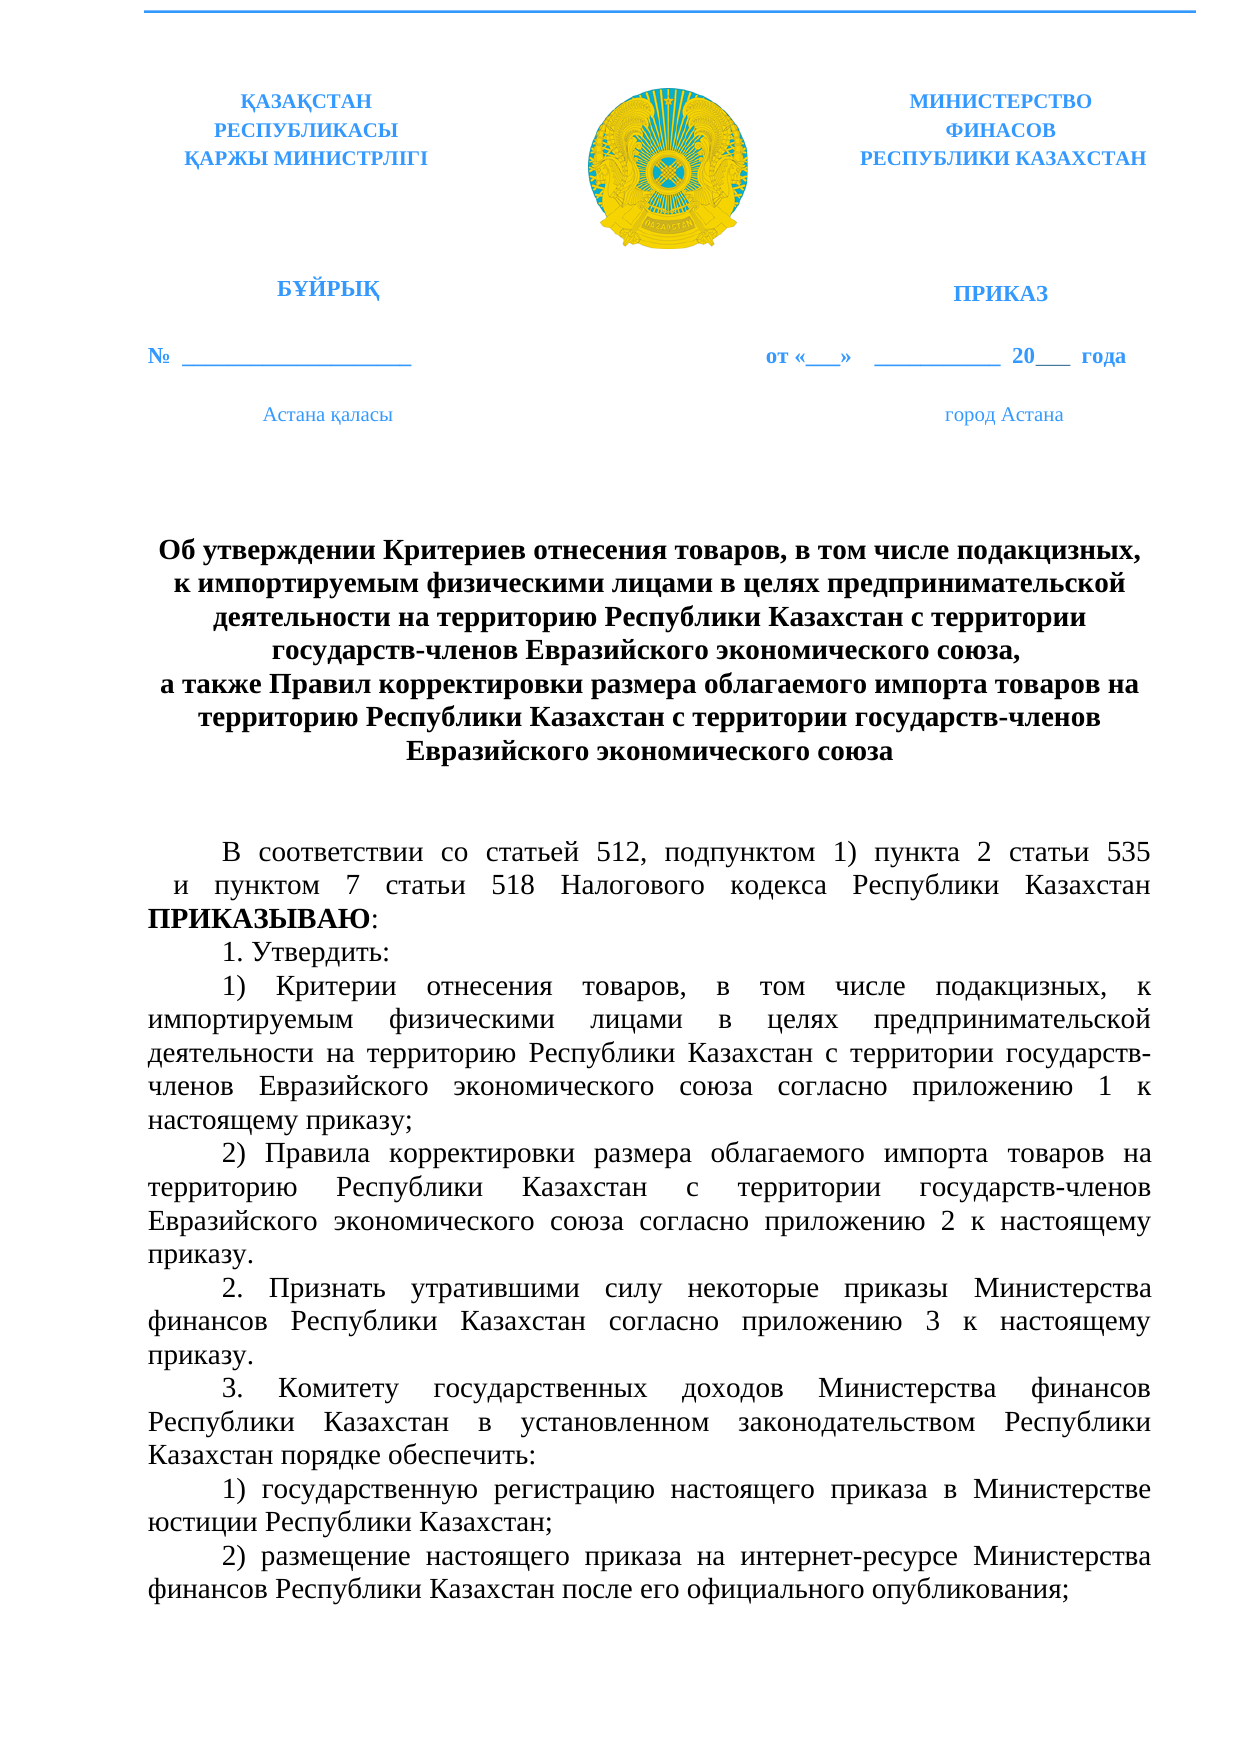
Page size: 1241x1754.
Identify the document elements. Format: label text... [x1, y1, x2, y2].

text В соответствии со статьей 512, подпунктом 1) пункта 2 статьи 535 и пунктом 7 статьи 518 Налогового кодекса Республики Казахстан ПРИКАЗЫВАЮ: [148, 834, 1152, 934]
text 2. Признать утратившими силу некоторые приказы Министерства финансов Республики Казахстан согласно приложению 3 к настоящему приказу. [148, 1270, 1152, 1370]
text Астана қаласы город Астана [148, 402, 1152, 426]
text Об утверждении Критериев отнесения товаров, в том числе подакцизных, к импортируемым физическими лицами в целях предпринимательской деятельности на территорию Республики Казахстан с территории государств-членов Евразийского экономического союза, а также Правил корректировки размера облагаемого импорта товаров на территорию Республики Казахстан с территории государств-членов Евразийского экономического союза [148, 532, 1152, 767]
text 2) Правила корректировки размера облагаемого импорта товаров на территорию Республики Казахстан с территории государств-членов Евразийского экономического союза согласно приложению 2 к настоящему приказу. [148, 1136, 1152, 1270]
text 3. Комитету государственных доходов Министерства финансов Республики Казахстан в установленном законодательством Республики Казахстан порядке обеспечить: [148, 1370, 1152, 1471]
text 1. Утвердить: [148, 934, 1152, 968]
text 1) государственную регистрацию настоящего приказа в Министерстве юстиции Республики Казахстан; [148, 1471, 1152, 1538]
text 1) Критерии отнесения товаров, в том числе подакцизных, к импортируемым физическими лицами в целях предпринимательской деятельности на территорию Республики Казахстан с территории государств-членов Евразийского экономического союза согласно приложению 1 к настоящему приказу; [148, 968, 1152, 1136]
picture [588, 88, 748, 249]
text 2) размещение настоящего приказа на интернет-ресурсе Министерства финансов Республики Казахстан после его официального опубликования; [148, 1538, 1152, 1605]
